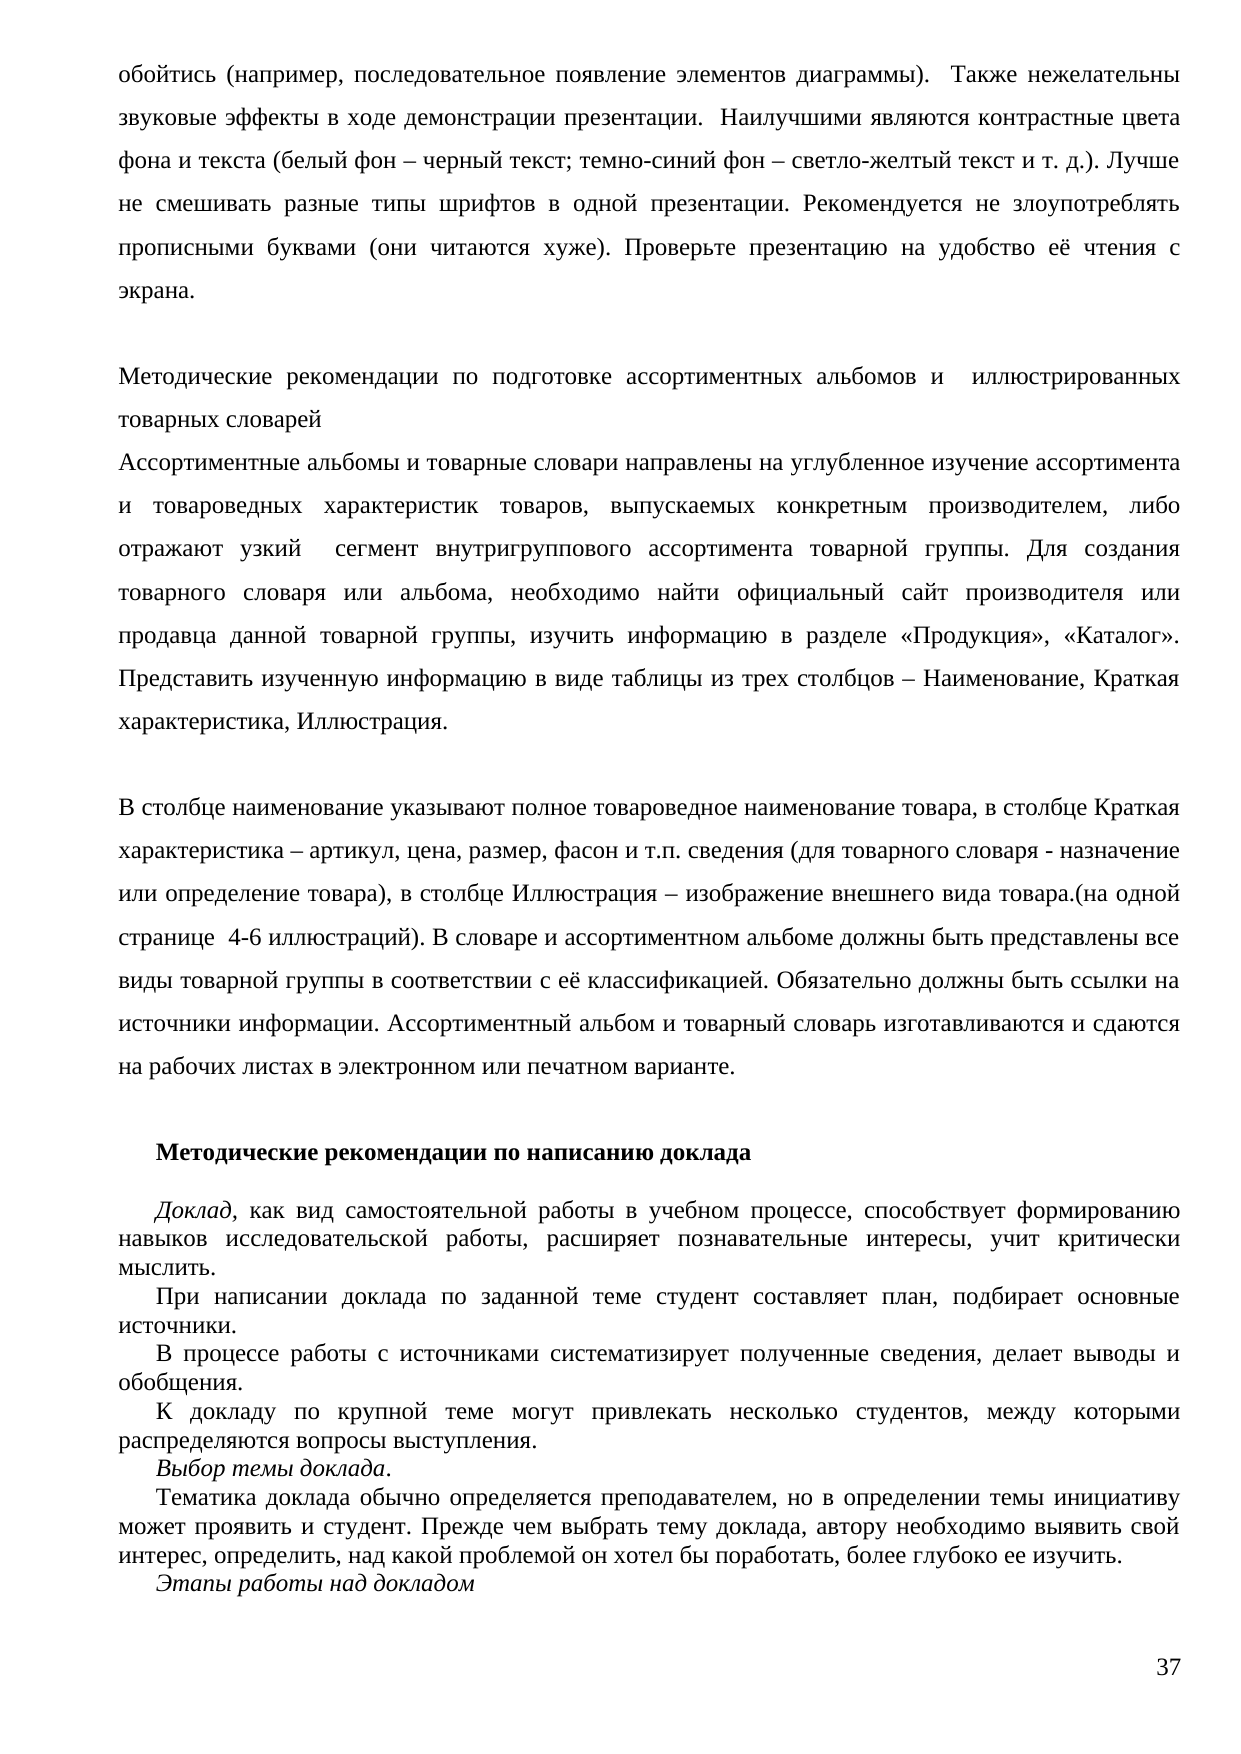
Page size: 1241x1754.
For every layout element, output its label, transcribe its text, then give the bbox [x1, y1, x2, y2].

text При написании доклада по заданной теме студент составляет план, подбирает основные источники. [118, 1281, 1181, 1338]
text Этапы работы над докладом [118, 1568, 1181, 1597]
text Тематика доклада обычно определяется преподавателем, но в определении темы инициативу может проявить и студент. Прежде чем выбрать тему доклада, автору необходимо выявить свой интерес, определить, над какой проблемой он хотел бы поработать, более глубоко ее изучить. [118, 1482, 1181, 1568]
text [118, 59, 1181, 303]
text Методические рекомендации по написанию доклада [156, 1137, 1181, 1166]
text К докладу по крупной теме могут привлекать несколько студентов, между которыми распределяются вопросы выступления. [118, 1396, 1181, 1453]
text В процессе работы с источниками систематизирует полученные сведения, делает выводы и обобщения. [118, 1338, 1181, 1396]
text В столбце наименование указывают полное товароведное наименование товара, в столбце Краткая характеристика – артикул, цена, размер, фасон и т.п. сведения (для товарного словаря - назначение или определение товара), в столбце Иллюстрация – изображение внешнего вида товара.(на одной странице 4-6 иллюстраций). В словаре и ассортиментном альбоме должны быть представлены все виды товарной группы в соответствии с её классификацией. Обязательно должны быть ссылки на источники информации. Ассортиментный альбом и товарный словарь изготавливаются и сдаются на рабочих листах в электронном или печатном варианте. [118, 792, 1181, 1080]
text Ассортиментные альбомы и товарные словари направлены на углубленное изучение ассортимента и товароведных характеристик товаров, выпускаемых конкретным производителем, либо отражают узкий сегмент внутригруппового ассортимента товарной группы. Для создания товарного словаря или альбома, необходимо найти официальный сайт производителя или продавца данной товарной группы, изучить информацию в разделе «Продукция», «Каталог». Представить изученную информацию в виде таблицы из трех столбцов – Наименование, Краткая характеристика, Иллюстрация. [118, 447, 1181, 735]
text Методические рекомендации по подготовке ассортиментных альбомов и иллюстрированных товарных словарей [118, 361, 1181, 433]
text Доклад, как вид самостоятельной работы в учебном процессе, способствует формированию навыков исследовательской работы, расширяет познавательные интересы, учит критически мыслить. [118, 1195, 1181, 1281]
text Выбор темы доклада. [118, 1453, 1181, 1482]
